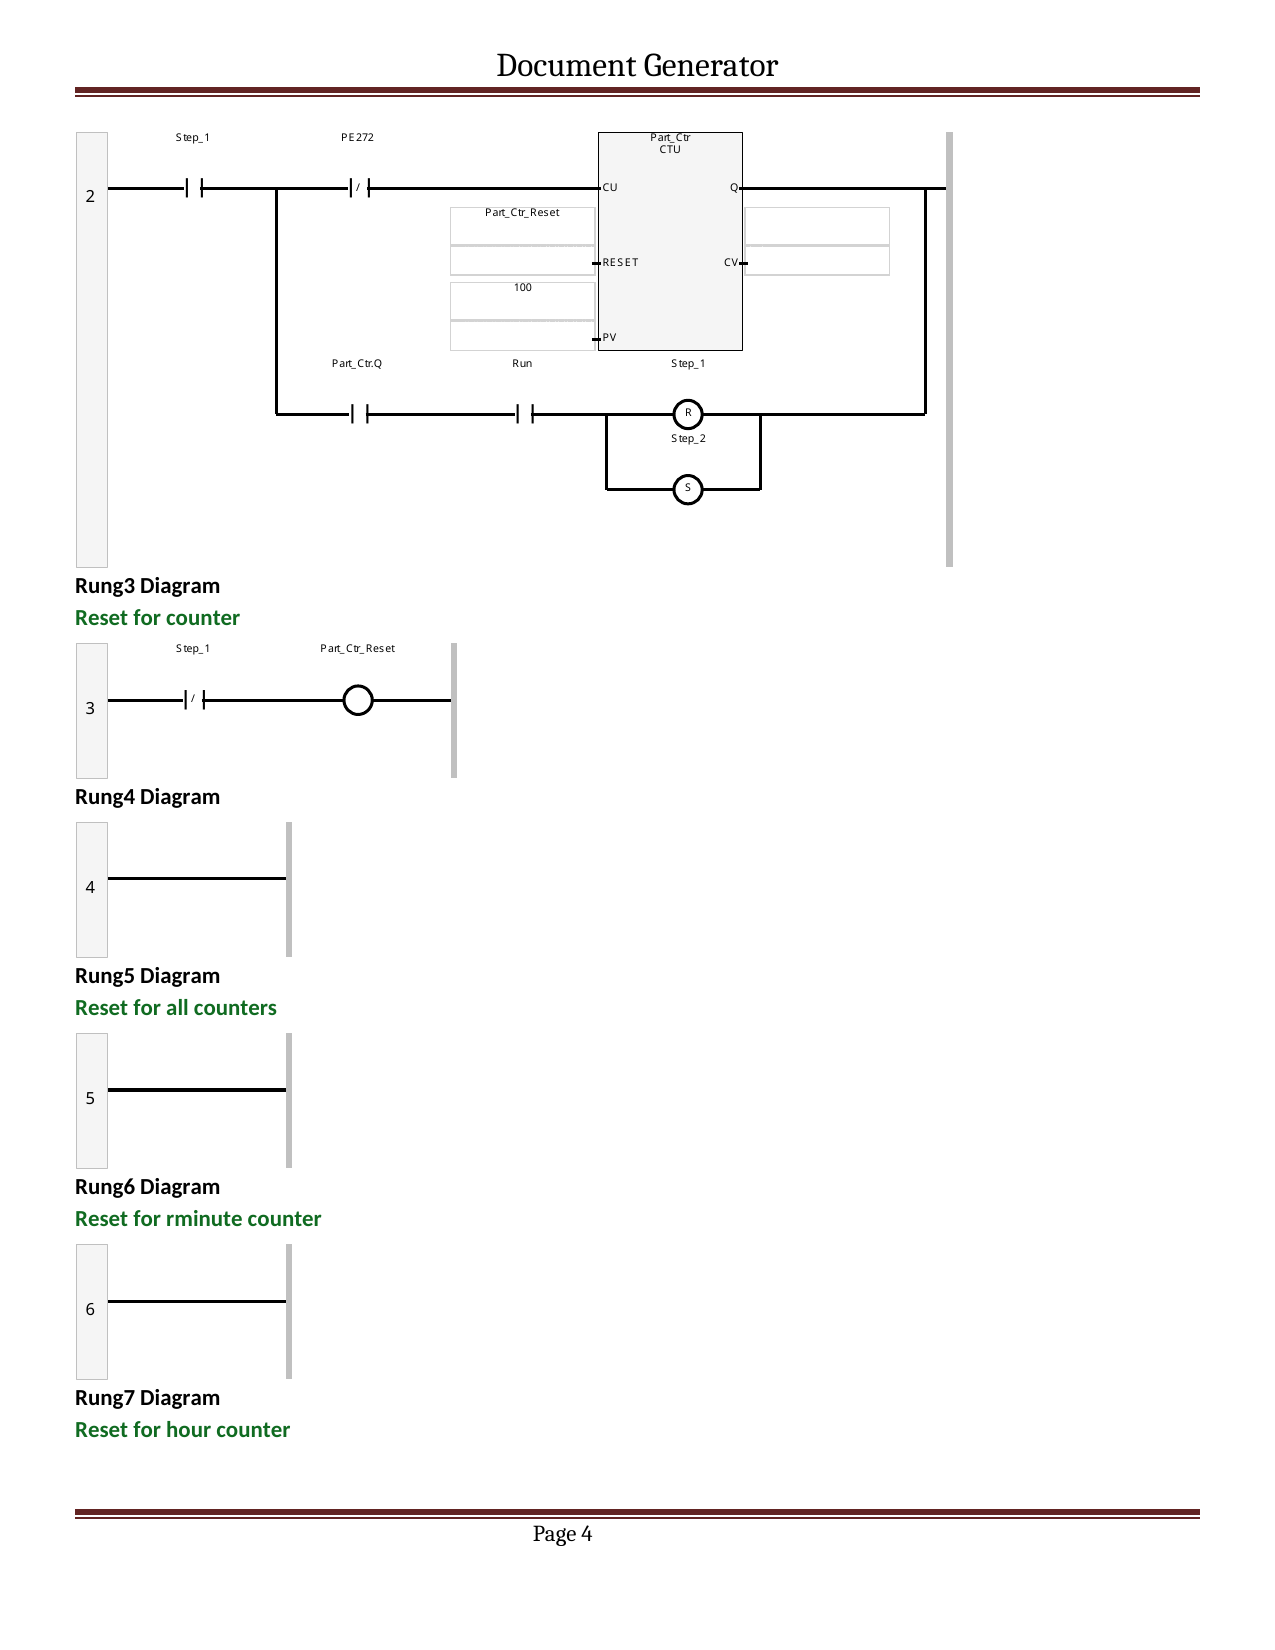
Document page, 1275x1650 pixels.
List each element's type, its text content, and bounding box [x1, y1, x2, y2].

text Reset for counter [75, 603, 1200, 632]
text Reset for hour counter [75, 1416, 1200, 1443]
text Rung4 Diagram [75, 782, 1200, 810]
text Rung5 Diagram [75, 961, 1200, 989]
text Reset for rminute counter [75, 1204, 1200, 1232]
text Rung3 Diagram [75, 571, 1200, 599]
text Reset for all counters [75, 993, 1200, 1021]
text Rung6 Diagram [75, 1172, 1200, 1200]
text Rung7 Diagram [75, 1383, 1200, 1411]
